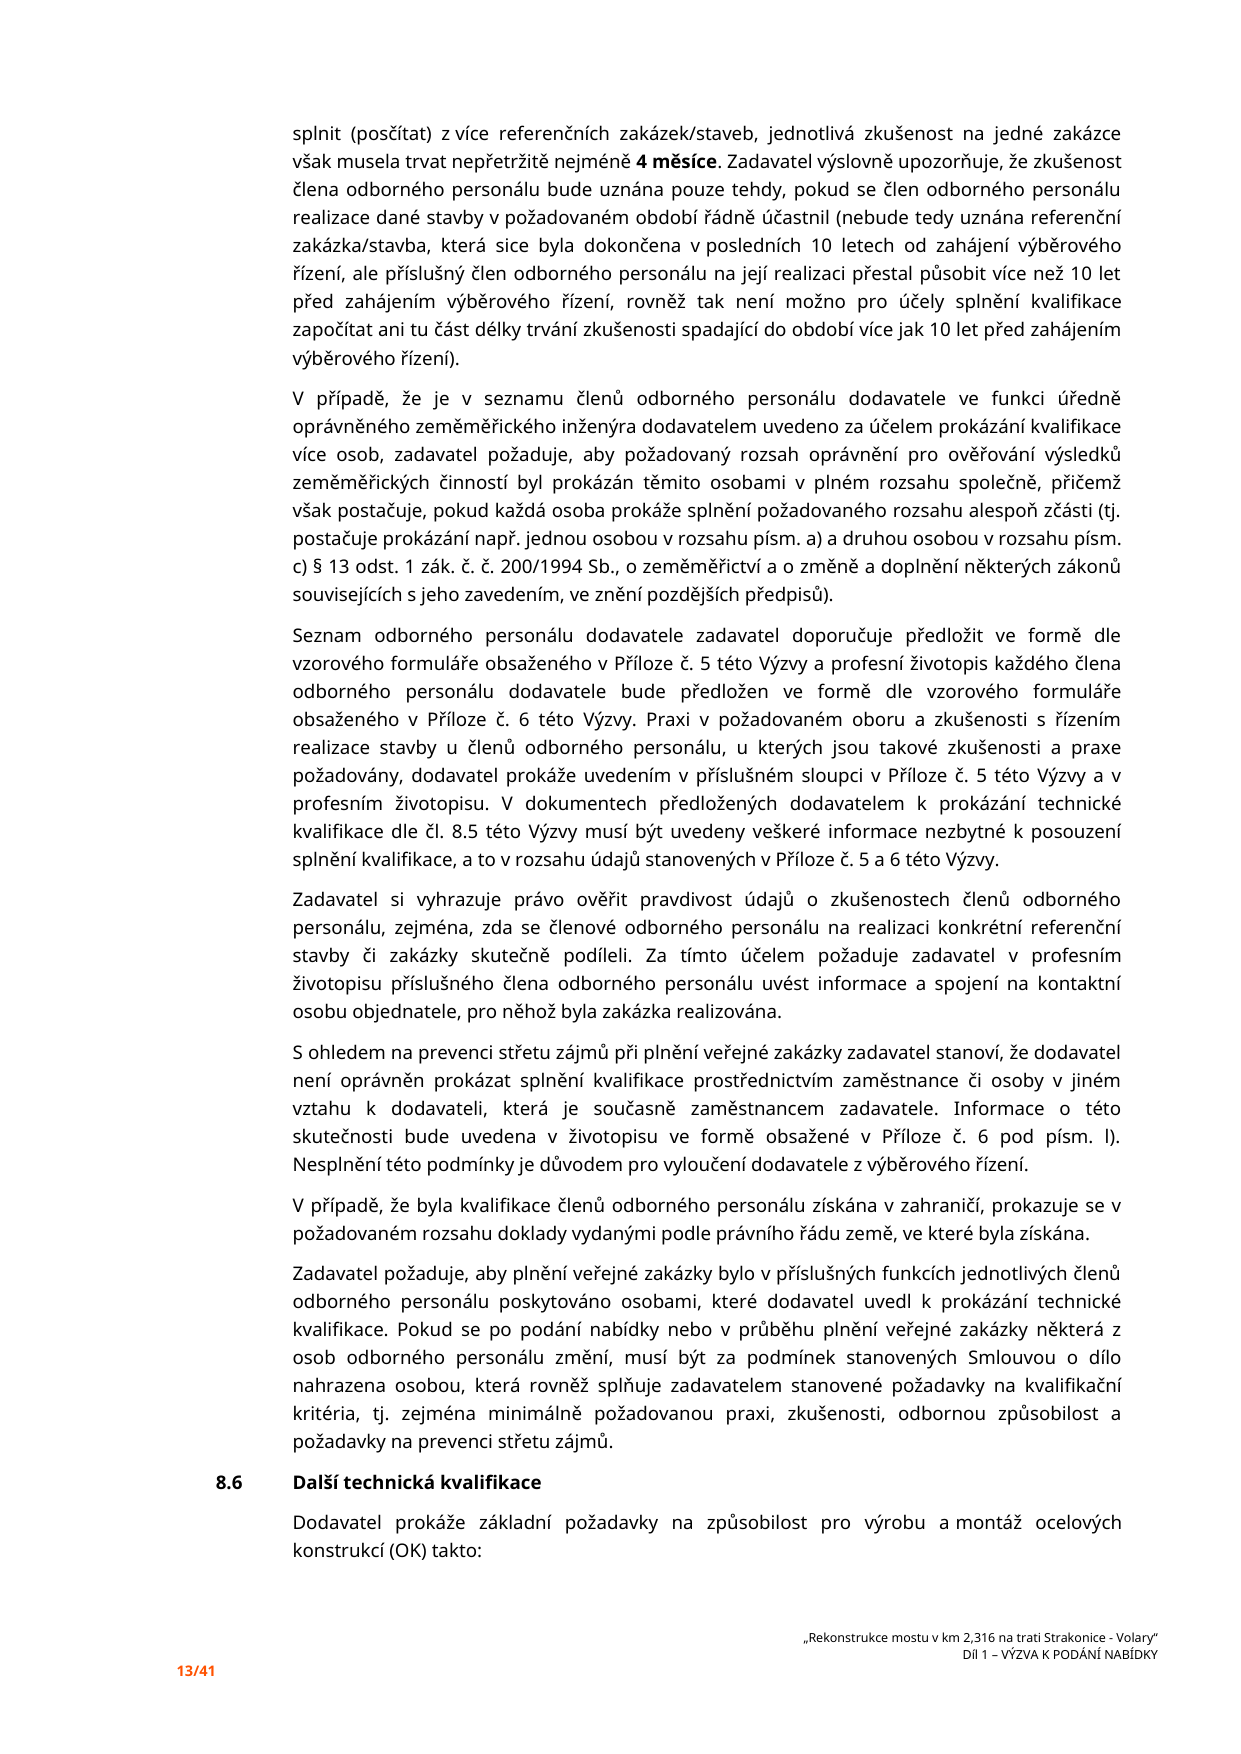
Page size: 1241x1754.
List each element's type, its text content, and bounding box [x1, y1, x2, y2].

text Dodavatel prokáže základní požadavky na způsobilost pro výrobu a montáž ocelových konstrukcí (OK) takto: [292, 1509, 1122, 1563]
text Zadavatel požaduje, aby plnění veřejné zakázky bylo v příslušných funkcích jednotlivých členů odborného personálu poskytováno osobami, které dodavatel uvedl k prokázání technické kvalifikace. Pokud se po podání nabídky nebo v průběhu plnění veřejné zakázky některá z osob odborného personálu změní, musí být za podmínek stanovených Smlouvou o dílo nahrazena osobou, která rovněž splňuje zadavatelem stanovené požadavky na kvalifikační kritéria, tj. zejména minimálně požadovanou praxi, zkušenosti, odbornou způsobilost a požadavky na prevenci střetu zájmů. [292, 1260, 1122, 1454]
text V případě, že byla kvalifikace členů odborného personálu získána v zahraničí, prokazuje se v požadovaném rozsahu doklady vydanými podle právního řádu země, ve které byla získána. [292, 1192, 1122, 1245]
text Seznam odborného personálu dodavatele zadavatel doporučuje předložit ve formě dle vzorového formuláře obsaženého v Příloze č. 5 této Výzvy a profesní životopis každého člena odborného personálu dodavatele bude předložen ve formě dle vzorového formuláře obsaženého v Příloze č. 6 této Výzvy. Praxi v požadovaném oboru a zkušenosti s řízením realizace stavby u členů odborného personálu, u kterých jsou takové zkušenosti a praxe požadovány, dodavatel prokáže uvedením v příslušném sloupci v Příloze č. 5 této Výzvy a v profesním životopisu. V dokumentech předložených dodavatelem k prokázání technické kvalifikace dle čl. 8.5 této Výzvy musí být uvedeny veškeré informace nezbytné k posouzení splnění kvalifikace, a to v rozsahu údajů stanovených v Příloze č. 5 a 6 této Výzvy. [292, 622, 1122, 872]
text S ohledem na prevenci střetu zájmů při plnění veřejné zakázky zadavatel stanoví, že dodavatel není oprávněn prokázat splnění kvalifikace prostřednictvím zaměstnance či osoby v jiném vztahu k dodavateli, která je současně zaměstnancem zadavatele. Informace o této skutečnosti bude uvedena v životopisu ve formě obsažené v Příloze č. 6 pod písm. l). Nesplnění této podmínky je důvodem pro vyloučení dodavatele z výběrového řízení. [292, 1039, 1122, 1177]
text V případě, že je v seznamu členů odborného personálu dodavatele ve funkci úředně oprávněného zeměměřického inženýra dodavatelem uvedeno za účelem prokázání kvalifikace více osob, zadavatel požaduje, aby požadovaný rozsah oprávnění pro ověřování výsledků zeměměřických činností byl prokázán těmito osobami v plném rozsahu společně, přičemž však postačuje, pokud každá osoba prokáže splnění požadovaného rozsahu alespoň zčásti (tj. postačuje prokázání např. jednou osobou v rozsahu písm. a) a druhou osobou v rozsahu písm. c) § 13 odst. 1 zák. č. č. 200/1994 Sb., o zeměměřictví a o změně a doplnění některých zákonů souvisejících s jeho zavedením, ve znění pozdějších předpisů). [292, 385, 1122, 607]
text Další technická kvalifikace [216, 1469, 1122, 1494]
text Zadavatel si vyhrazuje právo ověřit pravdivost údajů o zkušenostech členů odborného personálu, zejména, zda se členové odborného personálu na realizaci konkrétní referenční stavby či zakázky skutečně podíleli. Za tímto účelem požaduje zadavatel v profesním životopisu příslušného člena odborného personálu uvést informace a spojení na kontaktní osobu objednatele, pro něhož byla zakázka realizována. [292, 887, 1122, 1024]
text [292, 121, 1122, 370]
